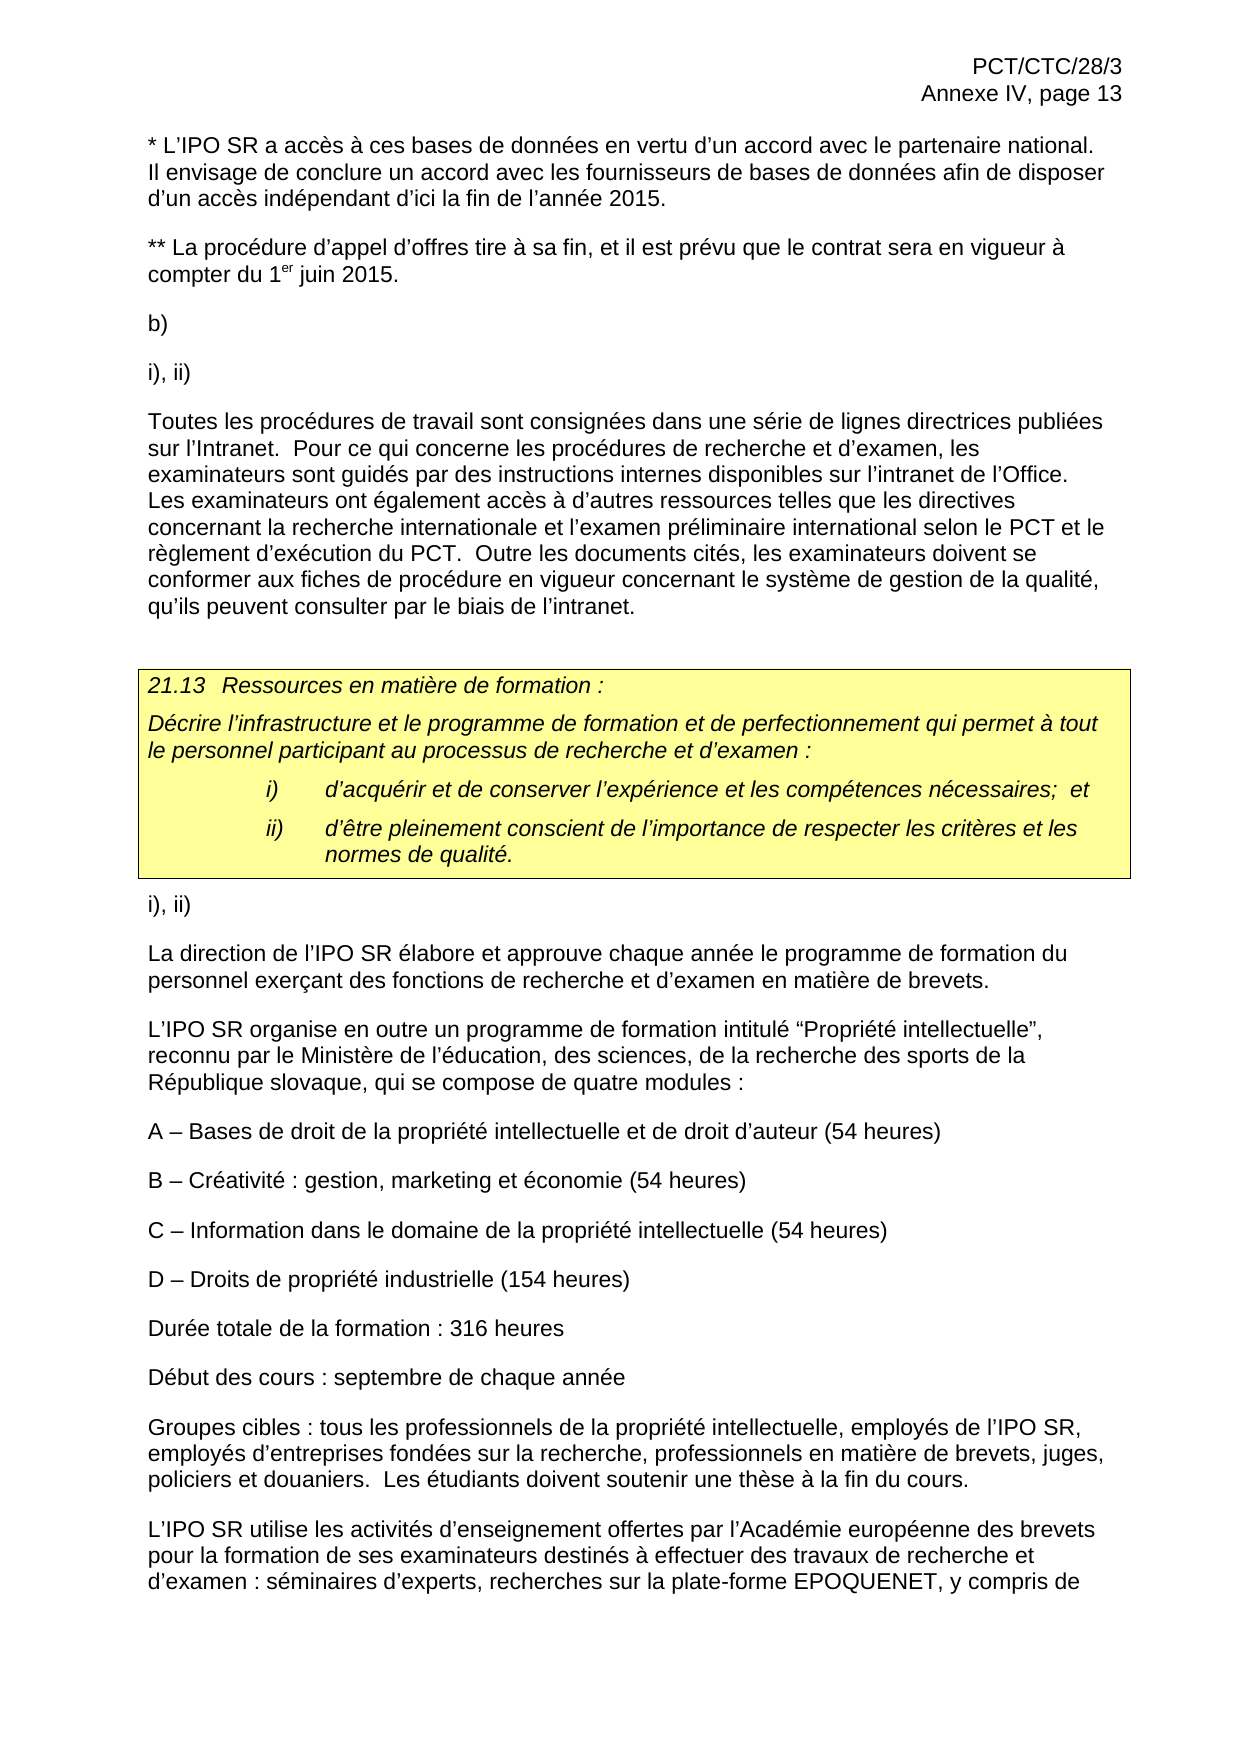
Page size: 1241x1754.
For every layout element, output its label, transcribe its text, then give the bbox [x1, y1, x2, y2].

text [148, 1516, 1122, 1595]
text La direction de l’IPO SR élabore et approuve chaque année le programme de formation du personnel exerçant des fonctions de recherche et d’examen en matière de brevets. [148, 940, 1122, 993]
list Toutes les procédures de travail sont consignées dans une série de lignes directrices publiées sur l’Intranet. Pour ce qui concerne les procédures de recherche et d’examen, les examinateurs sont guidés par des instructions internes disponibles sur l’intranet de l’Office. Les examinateurs ont également accès à d’autres ressources telles que les directives concernant la recherche internationale et l’examen préliminaire international selon le PCT et le règlement d’exécution du PCT. Outre les documents cités, les examinateurs doivent se conformer aux fiches de procédure en vigueur concernant le système de gestion de la qualité, qu’ils peuvent consulter par le biais de l’intranet. [148, 408, 1122, 619]
text C – Information dans le domaine de la propriété intellectuelle (54 heures) [148, 1217, 1122, 1243]
title ** La procédure d’appel d’offres tire à sa fin, et il est prévu que le contrat sera en vigueur à compter du 1er juin 2015. [148, 234, 1122, 287]
text i), ii) [148, 891, 1122, 917]
text Durée totale de la formation : 316 heures [148, 1315, 1122, 1341]
text A – Bases de droit de la propriété intellectuelle et de droit d’auteur (54 heures) [148, 1118, 1122, 1144]
text L’IPO SR organise en outre un programme de formation intitulé “Propriété intellectuelle”, reconnu par le Ministère de l’éducation, des sciences, de la recherche des sports de la République slovaque, qui se compose de quatre modules : [148, 1016, 1122, 1095]
title * L’IPO SR a accès à ces bases de données en vertu d’un accord avec le partenaire national. Il envisage de conclure un accord avec les fournisseurs de bases de données afin de disposer d’un accès indépendant d’ici la fin de l’année 2015. [148, 132, 1122, 211]
text ii) d’être pleinement conscient de l’importance de respecter les critères et les normes de qualité. [139, 811, 1130, 878]
text 21.13 Ressources en matière de formation : [139, 670, 1130, 698]
text Groupes cibles : tous les professionnels de la propriété intellectuelle, employés de l’IPO SR, employés d’entreprises fondées sur la recherche, professionnels en matière de brevets, juges, policiers et douaniers. Les étudiants doivent soutenir une thèse à la fin du cours. [148, 1414, 1122, 1493]
text D – Droits de propriété industrielle (154 heures) [148, 1266, 1122, 1292]
list i), ii) [148, 359, 1122, 385]
text i) d’acquérir et de conserver l’expérience et les compétences nécessaires; et [139, 772, 1130, 802]
text B – Créativité : gestion, marketing et économie (54 heures) [148, 1167, 1122, 1194]
text Début des cours : septembre de chaque année [148, 1364, 1122, 1391]
list b) [148, 310, 1122, 336]
text Décrire l’infrastructure et le programme de formation et de perfectionnement qui permet à tout le personnel participant au processus de recherche et d’examen : [139, 707, 1130, 763]
